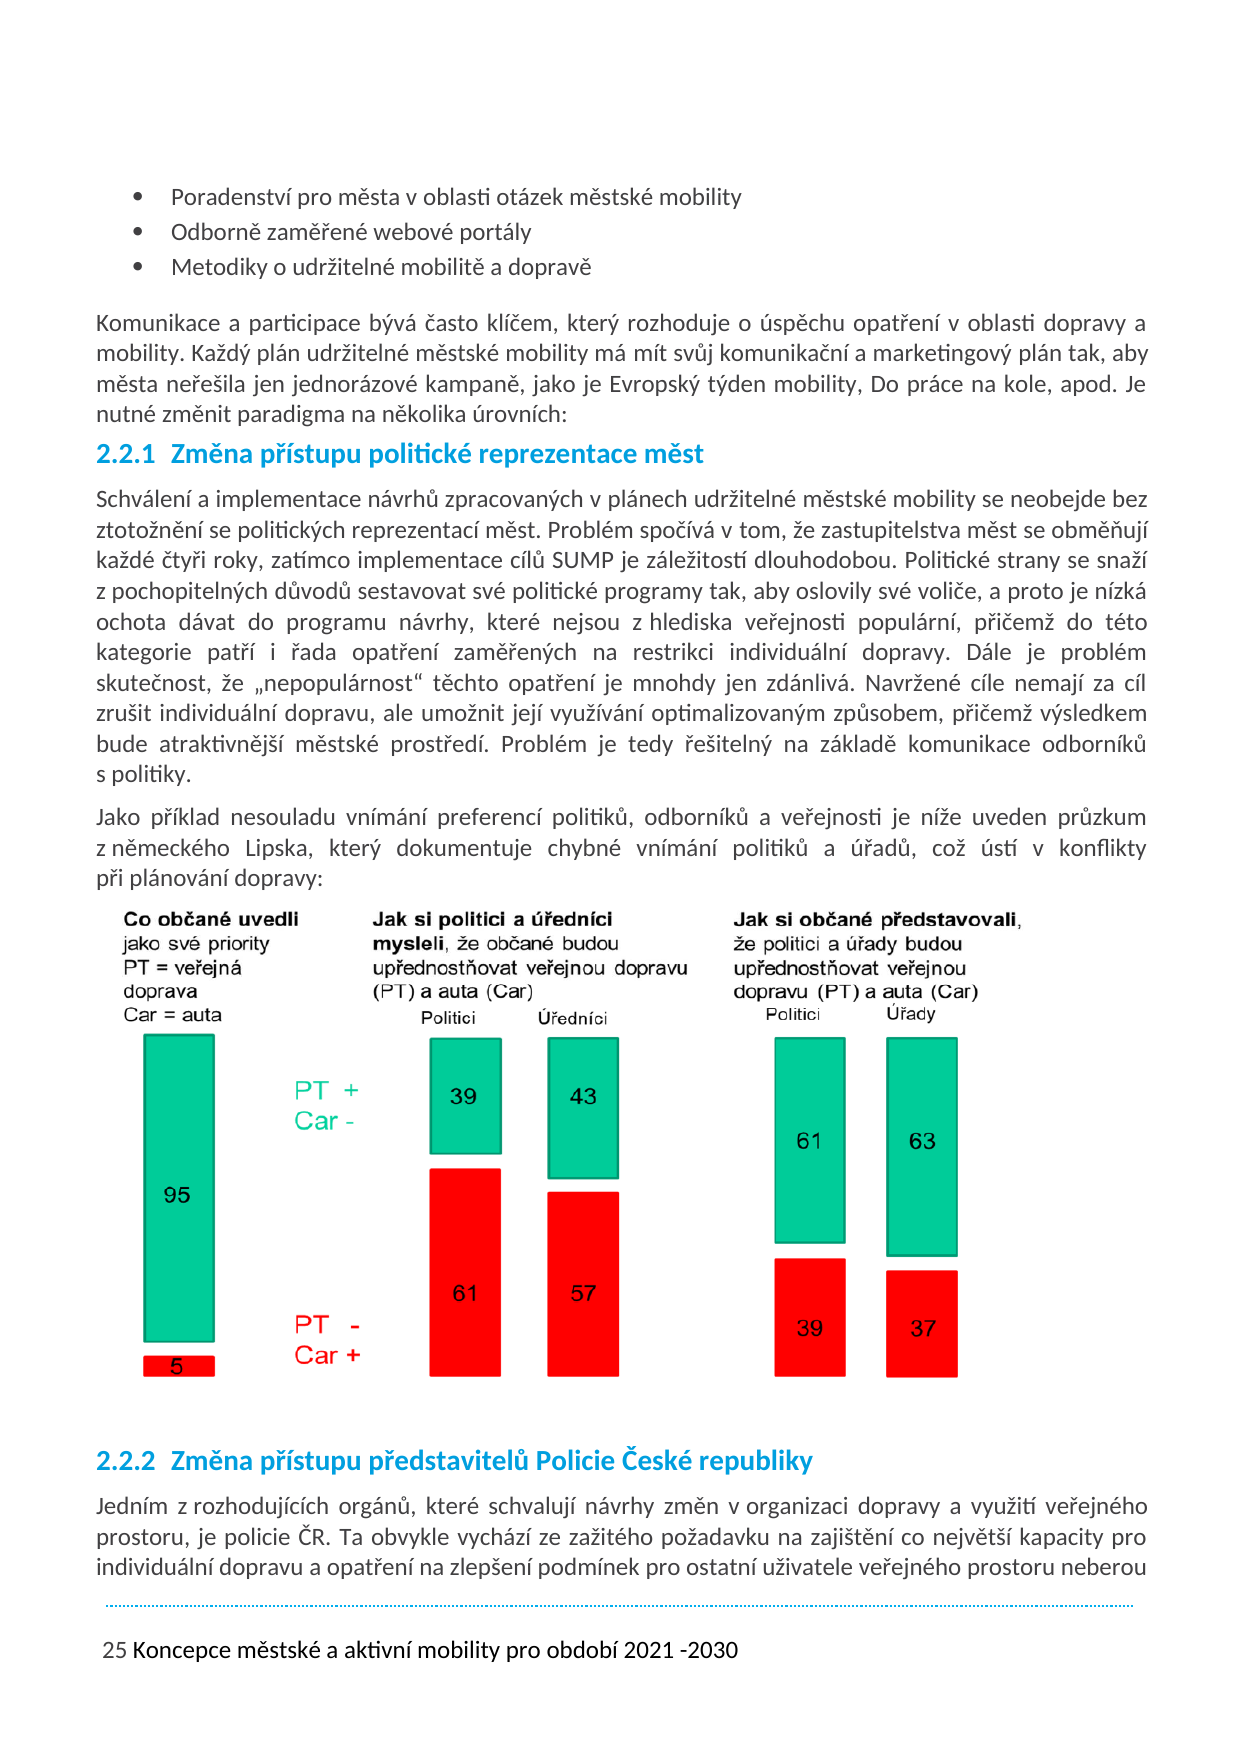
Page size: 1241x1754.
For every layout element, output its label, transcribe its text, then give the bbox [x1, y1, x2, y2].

list Odborně zaměřené webové portály [133, 216, 1148, 247]
text Komunikace a participace bývá často klíčem, který rozhoduje o úspěchu opatření v oblasti dopravy a mobility. Každý plán udržitelné městské mobility má mít svůj komunikační a marketingový plán tak, aby města neřešila jen jednorázové kampaně, jako je Evropský týden mobility, Do práce na kole, apod. Je nutné změnit paradigma na několika úrovních: [96, 307, 1148, 429]
text Schválení a implementace návrhů zpracovaných v plánech udržitelné městské mobility se neobejde bez ztotožnění se politických reprezentací měst. Problém spočívá v tom, že zastupitelstva měst se obměňují každé čtyři roky, zatímco implementace cílů SUMP je záležitostí dlouhodobou. Politické strany se snaží z pochopitelných důvodů sestavovat své politické programy tak, aby oslovily své voliče, a proto je nízká ochota dávat do programu návrhy, které nejsou z hlediska veřejnosti populární, přičemž do této kategorie patří i řada opatření zaměřených na restrikci individuální dopravy. Dále je problém skutečnost, že „nepopulárnost“ těchto opatření je mnohdy jen zdánlivá. Navržené cíle nemají za cíl zrušit individuální dopravu, ale umožnit její využívání optimalizovaným způsobem, přičemž výsledkem bude atraktivnější městské prostředí. Problém je tedy řešitelný na základě komunikace odborníků s politiky. [96, 483, 1148, 789]
subtitle Změna přístupu představitelů Policie České republiky [96, 1442, 1148, 1478]
text Jako příklad nesouladu vnímání preferencí politiků, odborníků a veřejnosti je níže uveden průzkum z německého Lipska, který dokumentuje chybné vnímání politiků a úřadů, což ústí v konflikty při plánování dopravy: [96, 801, 1148, 893]
subtitle Změna přístupu politické reprezentace měst [96, 435, 1148, 471]
picture [95, 905, 1042, 1393]
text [96, 1490, 1148, 1582]
list Metodiky o udržitelné mobilitě a dopravě [133, 251, 1148, 282]
list Poradenství pro města v oblasti otázek městské mobility [133, 181, 1148, 212]
